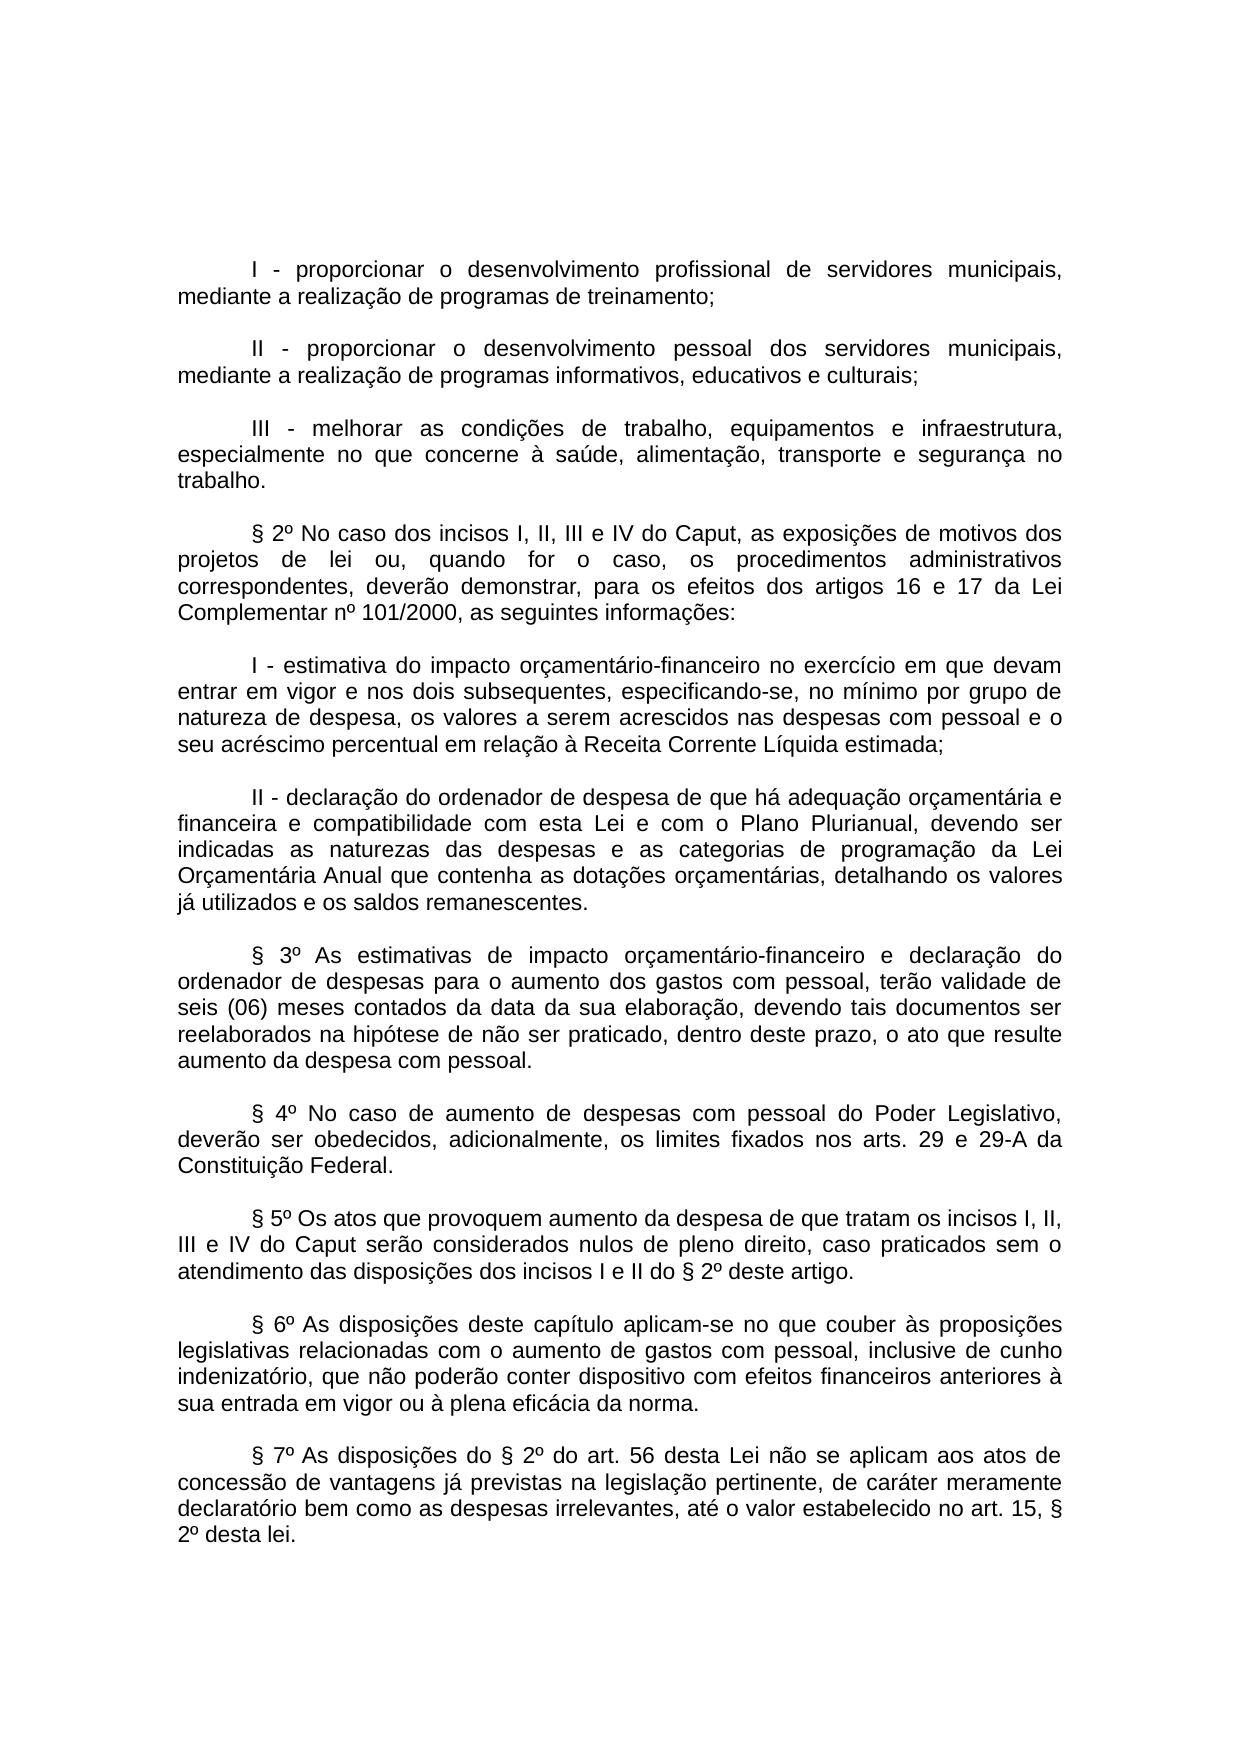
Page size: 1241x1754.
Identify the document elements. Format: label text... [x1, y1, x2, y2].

text § 5º Os atos que provoquem aumento da despesa de que tratam os incisos I, II, III e IV do Caput serão considerados nulos de pleno direito, caso praticados sem o atendimento das disposições dos incisos I e II do § 2º deste artigo. [177, 1205, 1063, 1284]
text § 2º No caso dos incisos I, II, III e IV do Caput, as exposições de motivos dos projetos de lei ou, quando for o caso, os procedimentos administrativos correspondentes, deverão demonstrar, para os efeitos dos artigos 16 e 17 da Lei Complementar nº 101/2000, as seguintes informações: [177, 520, 1063, 625]
text I - estimativa do impacto orçamentário-financeiro no exercício em que devam entrar em vigor e nos dois subsequentes, especificando-se, no mínimo por grupo de natureza de despesa, os valores a serem acrescidos nas despesas com pessoal e o seu acréscimo percentual em relação à Receita Corrente Líquida estimada; [177, 652, 1063, 757]
text I - proporcionar o desenvolvimento profissional de servidores municipais, mediante a realização de programas de treinamento; [177, 256, 1063, 309]
text § 6º As disposições deste capítulo aplicam-se no que couber às proposições legislativas relacionadas com o aumento de gastos com pessoal, inclusive de cunho indenizatório, que não poderão conter dispositivo com efeitos financeiros anteriores à sua entrada em vigor ou à plena eficácia da norma. [177, 1311, 1063, 1416]
text § 3º As estimativas de impacto orçamentário-financeiro e declaração do ordenador de despesas para o aumento dos gastos com pessoal, terão validade de seis (06) meses contados da data da sua elaboração, devendo tais documentos ser reelaborados na hipótese de não ser praticado, dentro deste prazo, o ato que resulte aumento da despesa com pessoal. [177, 942, 1063, 1073]
text II - declaração do ordenador de despesa de que há adequação orçamentária e financeira e compatibilidade com esta Lei e com o Plano Plurianual, devendo ser indicadas as naturezas das despesas e as categorias de programação da Lei Orçamentária Anual que contenha as dotações orçamentárias, detalhando os valores já utilizados e os saldos remanescentes. [177, 783, 1063, 915]
text III - melhorar as condições de trabalho, equipamentos e infraestrutura, especialmente no que concerne à saúde, alimentação, transporte e segurança no trabalho. [177, 414, 1063, 493]
text § 7º As disposições do § 2º do art. 56 desta Lei não se aplicam aos atos de concessão de vantagens já previstas na legislação pertinente, de caráter meramente declaratório bem como as despesas irrelevantes, até o valor estabelecido no art. 15, § 2º desta lei. [177, 1442, 1063, 1548]
text § 4º No caso de aumento de despesas com pessoal do Poder Legislativo, deverão ser obedecidos, adicionalmente, os limites fixados nos arts. 29 e 29-A da Constituição Federal. [177, 1100, 1063, 1179]
text II - proporcionar o desenvolvimento pessoal dos servidores municipais, mediante a realização de programas informativos, educativos e culturais; [177, 335, 1063, 388]
